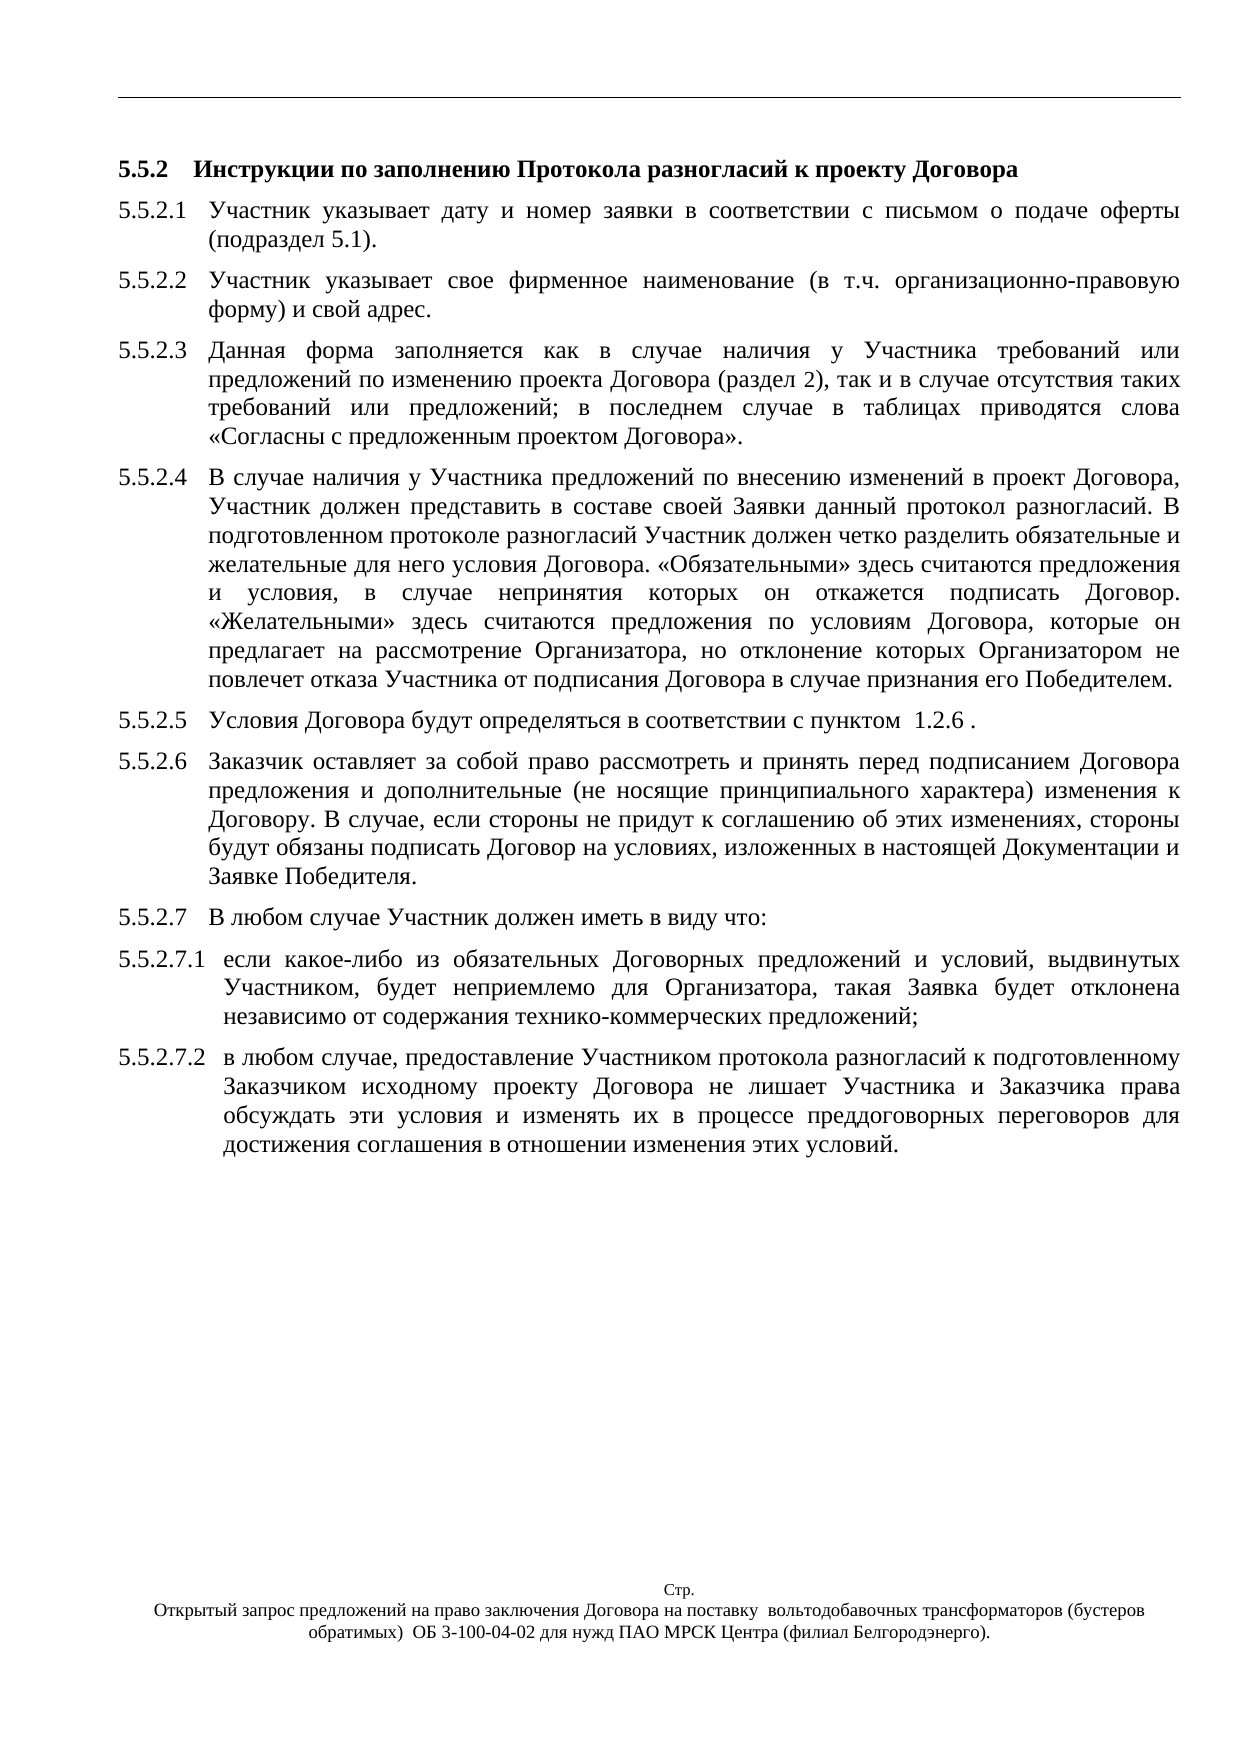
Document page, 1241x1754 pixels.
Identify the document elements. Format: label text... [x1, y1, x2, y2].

list В случае наличия у Участника предложений по внесению изменений в проект Договора, Участник должен представить в составе своей Заявки данный протокол разногласий. В подготовленном протоколе разногласий Участник должен четко разделить обязательные и желательные для него условия Договора. «Обязательными» здесь считаются предложения и условия, в случае непринятия которых он откажется подписать Договор. «Желательными» здесь считаются предложения по условиям Договора, которые он предлагает на рассмотрение Организатора, но отклонение которых Организатором не повлечет отказа Участника от подписания Договора в случае признания его Победителем. [118, 462, 1181, 692]
list Участник указывает свое фирменное наименование (в т.ч. организационно-правовую форму) и свой адрес. [118, 265, 1181, 322]
list Заказчик оставляет за собой право рассмотреть и принять перед подписанием Договора предложения и дополнительные (не носящие принципиального характера) изменения к Договору. В случае, если стороны не придут к соглашению об этих изменениях, стороны будут обязаны подписать Договор на условиях, изложенных в настоящей Документации и Заявке Победителя. [118, 746, 1181, 890]
list если какое-либо из обязательных Договорных предложений и условий, выдвинутых Участником, будет неприемлемо для Организатора, такая Заявка будет отклонена независимо от содержания технико-коммерческих предложений; [118, 944, 1181, 1030]
list в любом случае, предоставление Участником протокола разногласий к подготовленному Заказчиком исходному проекту Договора не лишает Участника и Заказчика права обсуждать эти условия и изменять их в процессе преддоговорных переговоров для достижения соглашения в отношении изменения этих условий. [118, 1042, 1181, 1157]
list В любом случае Участник должен иметь в виду что: [118, 902, 1181, 931]
subtitle Инструкции по заполнению Протокола разногласий к проекту Договора [118, 154, 1181, 182]
